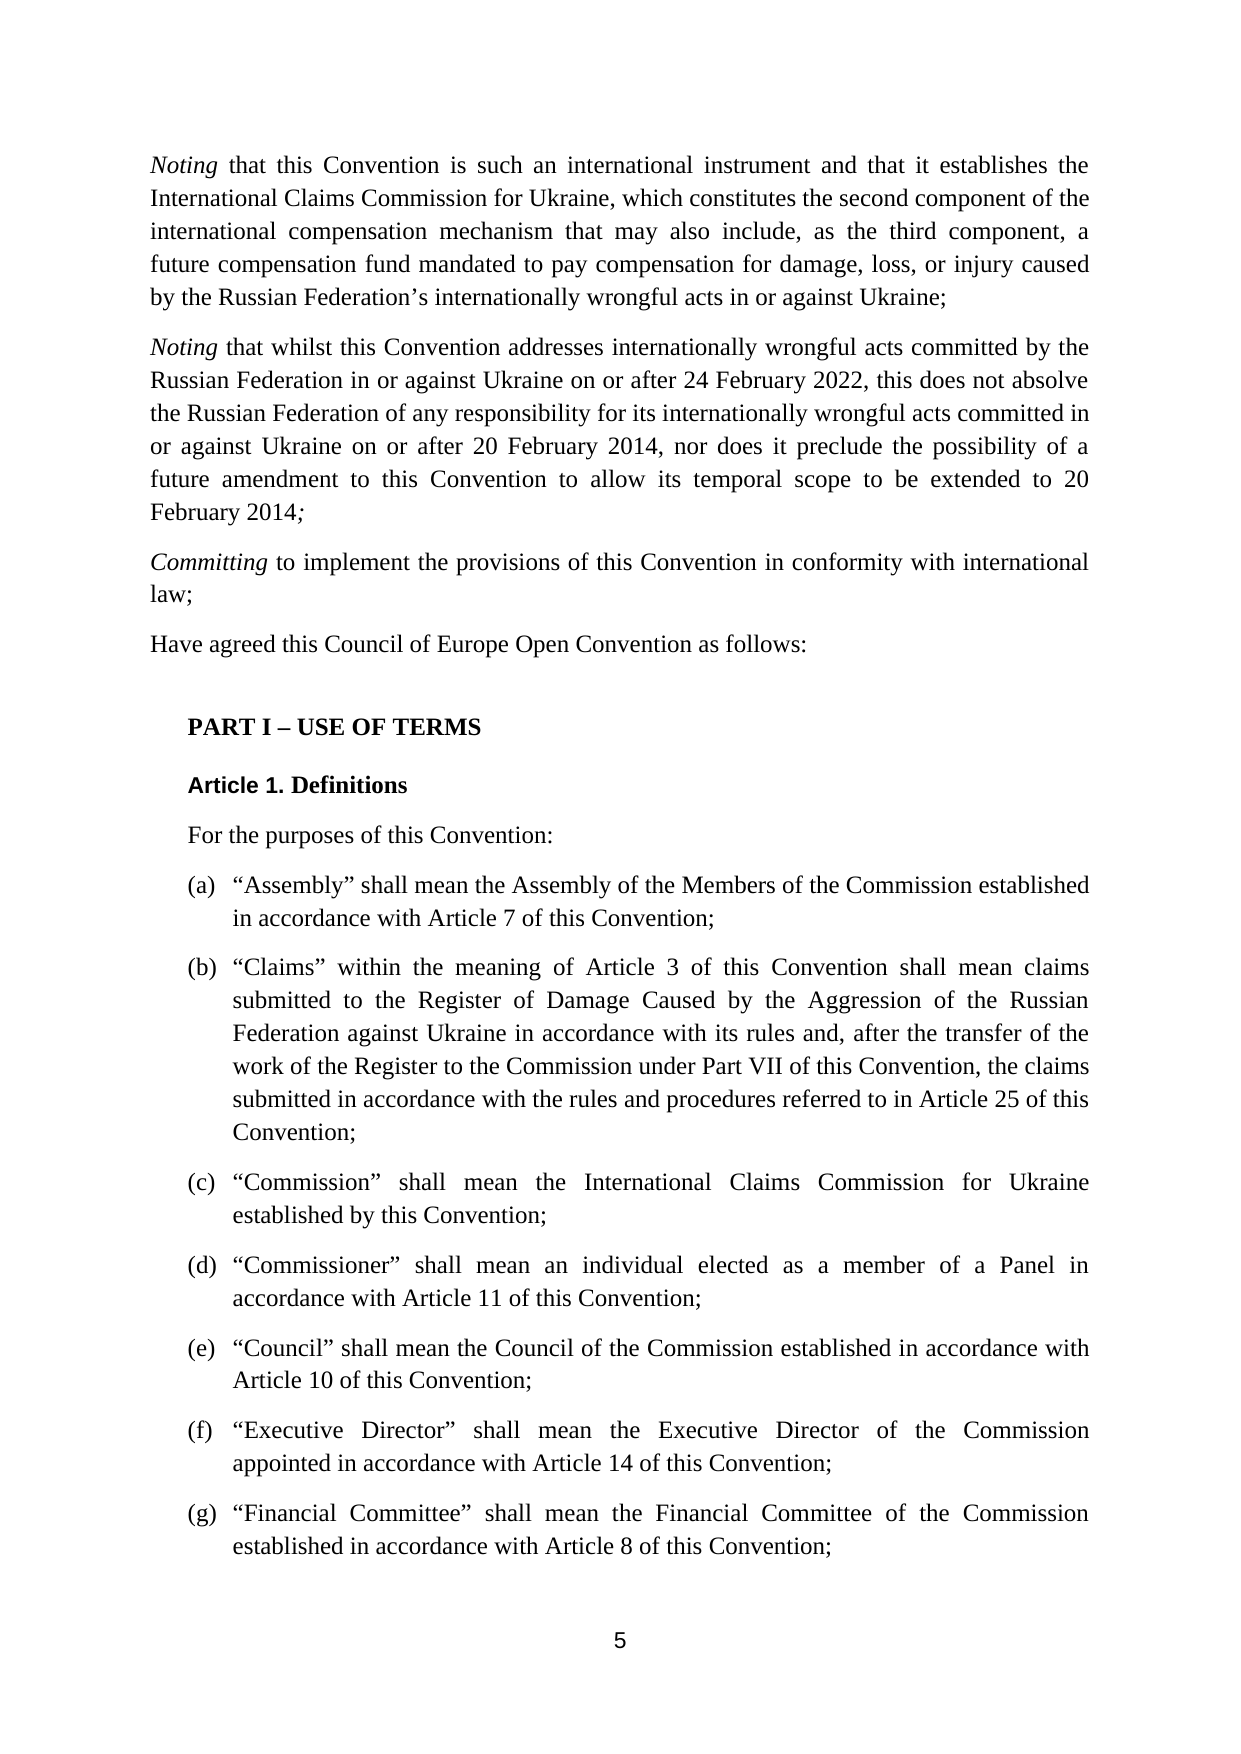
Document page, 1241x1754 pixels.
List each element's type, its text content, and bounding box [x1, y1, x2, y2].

list “Council” shall mean the Council of the Commission established in accordance with Article 10 of this Convention; [187, 1333, 1090, 1394]
text Noting that whilst this Convention addresses internationally wrongful acts committed by the Russian Federation in or against Ukraine on or after 24 February 2022, this does not absolve the Russian Federation of any responsibility for its internationally wrongful acts committed in or against Ukraine on or after 20 February 2014, nor does it preclude the possibility of a future amendment to this Convention to allow its temporal scope to be extended to 20 February 2014; [150, 332, 1090, 526]
text Noting that this Convention is such an international instrument and that it establishes the International Claims Commission for Ukraine, which constitutes the second component of the international compensation mechanism that may also include, as the third component, a future compensation fund mandated to pay compensation for damage, loss, or injury caused by the Russian Federation’s internationally wrongful acts in or against Ukraine; [150, 150, 1090, 311]
text For the purposes of this Convention: [187, 820, 1090, 849]
text Committing to implement the provisions of this Convention in conformity with international law; [150, 547, 1090, 608]
list “Assembly” shall mean the Assembly of the Members of the Commission established in accordance with Article 7 of this Convention; [187, 870, 1090, 931]
subtitle Definitions [187, 770, 1090, 799]
list “Commission” shall mean the International Claims Commission for Ukraine established by this Convention; [187, 1167, 1090, 1229]
list “Executive Director” shall mean the Executive Director of the Commission appointed in accordance with Article 14 of this Convention; [187, 1415, 1090, 1477]
list “Financial Committee” shall mean the Financial Committee of the Commission established in accordance with Article 8 of this Convention; [187, 1498, 1090, 1560]
subtitle PART I – USE OF TERMS [187, 712, 1090, 741]
text Have agreed this Council of Europe Open Convention as follows: [150, 629, 1090, 658]
list “Commissioner” shall mean an individual elected as a member of a Panel in accordance with Article 11 of this Convention; [187, 1250, 1090, 1312]
list “Claims” within the meaning of Article 3 of this Convention shall mean claims submitted to the Register of Damage Caused by the Aggression of the Russian Federation against Ukraine in accordance with its rules and, after the transfer of the work of the Register to the Commission under Part VII of this Convention, the claims submitted in accordance with the rules and procedures referred to in Article 25 of this Convention; [187, 952, 1090, 1146]
